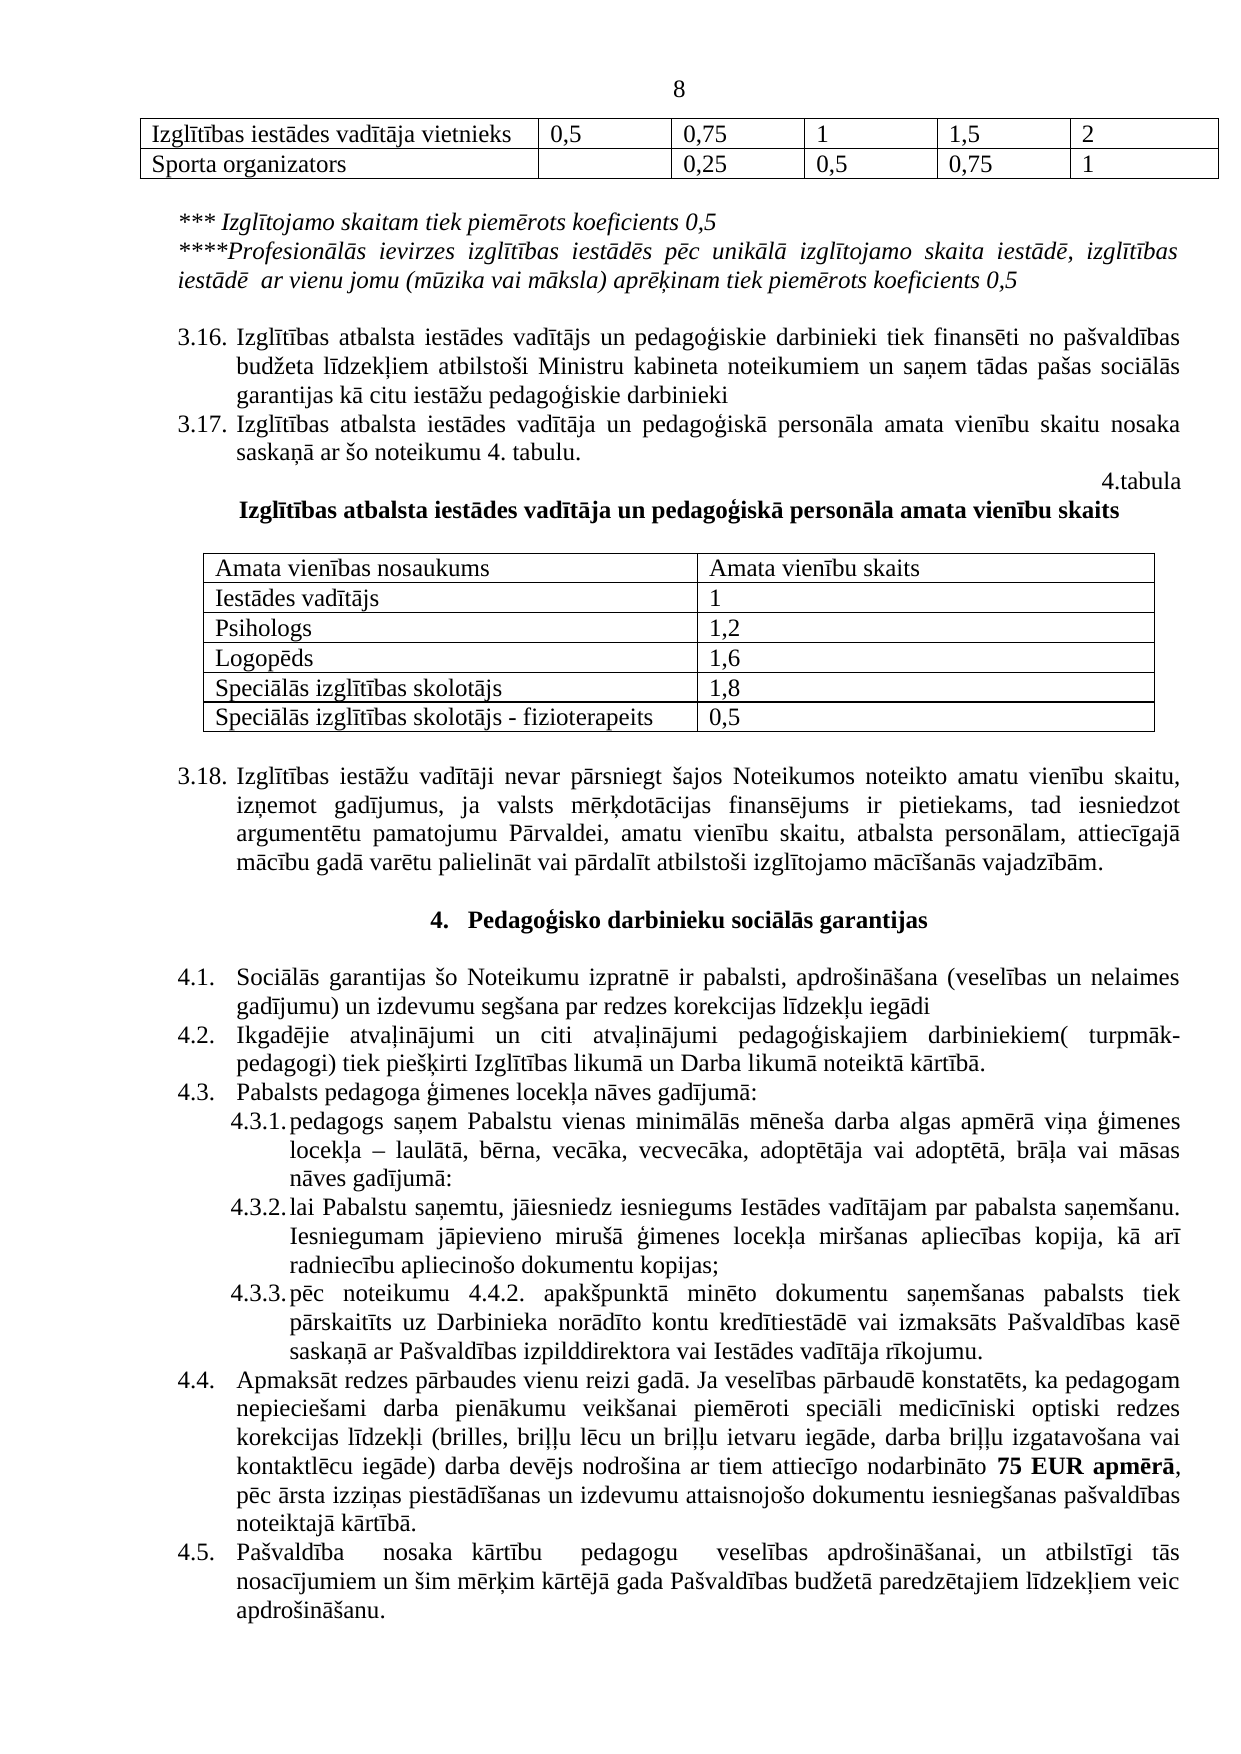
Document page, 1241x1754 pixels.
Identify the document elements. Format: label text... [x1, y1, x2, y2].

list lai Pabalstu saņemtu, jāiesniedz iesniegums Iestādes vadītājam par pabalsta saņemšanu. Iesniegumam jāpievieno mirušā ģimenes locekļa miršanas apliecības kopija, kā arī radniecību apliecinošo dokumentu kopijas; [230, 1192, 1181, 1278]
text ****Profesionālās ievirzes izglītības iestādēs pēc unikālā izglītojamo skaita iestādē, izglītības iestādē ar vienu jomu (mūzika vai māksla) aprēķinam tiek piemērots koeficients 0,5 [177, 236, 1181, 294]
table_cell Psihologs [204, 613, 697, 642]
list Izglītības iestāžu vadītāji nevar pārsniegt šajos Noteikumos noteikto amatu vienību skaitu, izņemot gadījumus, ja valsts mērķdotācijas finansējums ir pietiekams, tad iesniedzot argumentētu pamatojumu Pārvaldei, amatu vienību skaitu, atbalsta personālam, attiecīgajā mācību gadā varētu palielināt vai pārdalīt atbilstoši izglītojamo mācīšanās vajadzībām. [177, 761, 1181, 876]
table_cell Iestādes vadītājs [204, 583, 697, 612]
table_cell 1,5 [938, 119, 1070, 148]
table_header Amata vienības nosaukums [204, 554, 697, 582]
table_cell 1,8 [698, 673, 1154, 701]
table_cell Logopēds [204, 643, 697, 672]
table_cell 0,5 [539, 119, 671, 148]
list Izglītības atbalsta iestādes vadītājs un pedagoģiskie darbinieki tiek finansēti no pašvaldības budžeta līdzekļiem atbilstoši Ministru kabineta noteikumiem un saņem tādas pašas sociālās garantijas kā citu iestāžu pedagoģiskie darbinieki [177, 322, 1181, 409]
table_cell 0,5 [805, 149, 937, 178]
table_cell Izglītības iestādes vadītāja vietnieks [141, 119, 538, 148]
table_cell Speciālās izglītības skolotājs - fizioterapeits [204, 703, 697, 731]
list Ikgadējie atvaļinājumi un citi atvaļinājumi pedagoģiskajiem darbiniekiem( turpmāk- pedagogi) tiek piešķirti Izglītības likumā un Darba likumā noteiktā kārtībā. [177, 1020, 1181, 1077]
table_cell 1 [698, 583, 1154, 612]
text *** Izglītojamo skaitam tiek piemērots koeficients 0,5 [177, 207, 1181, 236]
table_cell 0,5 [698, 703, 1154, 731]
table_header Amata vienību skaits [698, 554, 1154, 582]
table_cell Sporta organizators [141, 149, 538, 178]
list Sociālās garantijas šo Noteikumu izpratnē ir pabalsti, apdrošināšana (veselības un nelaimes gadījumu) un izdevumu segšana par redzes korekcijas līdzekļu iegādi [177, 962, 1181, 1020]
table_cell [539, 149, 671, 178]
table_cell 1 [1071, 149, 1218, 178]
list pēc noteikumu 4.4.2. apakšpunktā minēto dokumentu saņemšanas pabalsts tiek pārskaitīts uz Darbinieka norādīto kontu kredītiestādē vai izmaksāts Pašvaldības kasē saskaņā ar Pašvaldības izpilddirektora vai Iestādes vadītāja rīkojumu. [230, 1278, 1181, 1365]
table_cell 1,6 [698, 643, 1154, 672]
table_cell 0,25 [672, 149, 804, 178]
table_cell 0,75 [938, 149, 1070, 178]
table_cell 1,2 [698, 613, 1154, 642]
list Apmaksāt redzes pārbaudes vienu reizi gadā. Ja veselības pārbaudē konstatēts, ka pedagogam nepieciešami darba pienākumu veikšanai piemēroti speciāli medicīniski optiski redzes korekcijas līdzekļi (brilles, briļļu lēcu un briļļu ietvaru iegāde, darba briļļu izgatavošana vai kontaktlēcu iegāde) darba devējs nodrošina ar tiem attiecīgo nodarbināto 75 EUR apmērā, pēc ārsta izziņas piestādīšanas un izdevumu attaisnojošo dokumentu iesniegšanas pašvaldības noteiktajā kārtībā. [177, 1365, 1181, 1537]
table_cell 0,75 [672, 119, 804, 148]
text 4.tabula [229, 466, 1181, 495]
list Pedagoģisko darbinieku sociālās garantijas [177, 905, 1181, 933]
list pedagogs saņem Pabalstu vienas minimālās mēneša darba algas apmērā viņa ģimenes locekļa – laulātā, bērna, vecāka, vecvecāka, adoptētāja vai adoptētā, brāļa vai māsas nāves gadījumā: [230, 1106, 1181, 1192]
list Pabalsts pedagoga ģimenes locekļa nāves gadījumā: [177, 1077, 1181, 1106]
list Pašvaldība nosaka kārtību pedagogu veselības apdrošināšanai, un atbilstīgi tās nosacījumiem un šim mērķim kārtējā gada Pašvaldības budžetā paredzētajiem līdzekļiem veic apdrošināšanu. [177, 1537, 1181, 1623]
table_cell 1 [805, 119, 937, 148]
text Izglītības atbalsta iestādes vadītāja un pedagoģiskā personāla amata vienību skaits [177, 495, 1181, 524]
table_cell Speciālās izglītības skolotājs [204, 673, 697, 701]
table_cell 2 [1071, 119, 1218, 148]
list Izglītības atbalsta iestādes vadītāja un pedagoģiskā personāla amata vienību skaitu nosaka saskaņā ar šo noteikumu 4. tabulu. [177, 409, 1181, 466]
